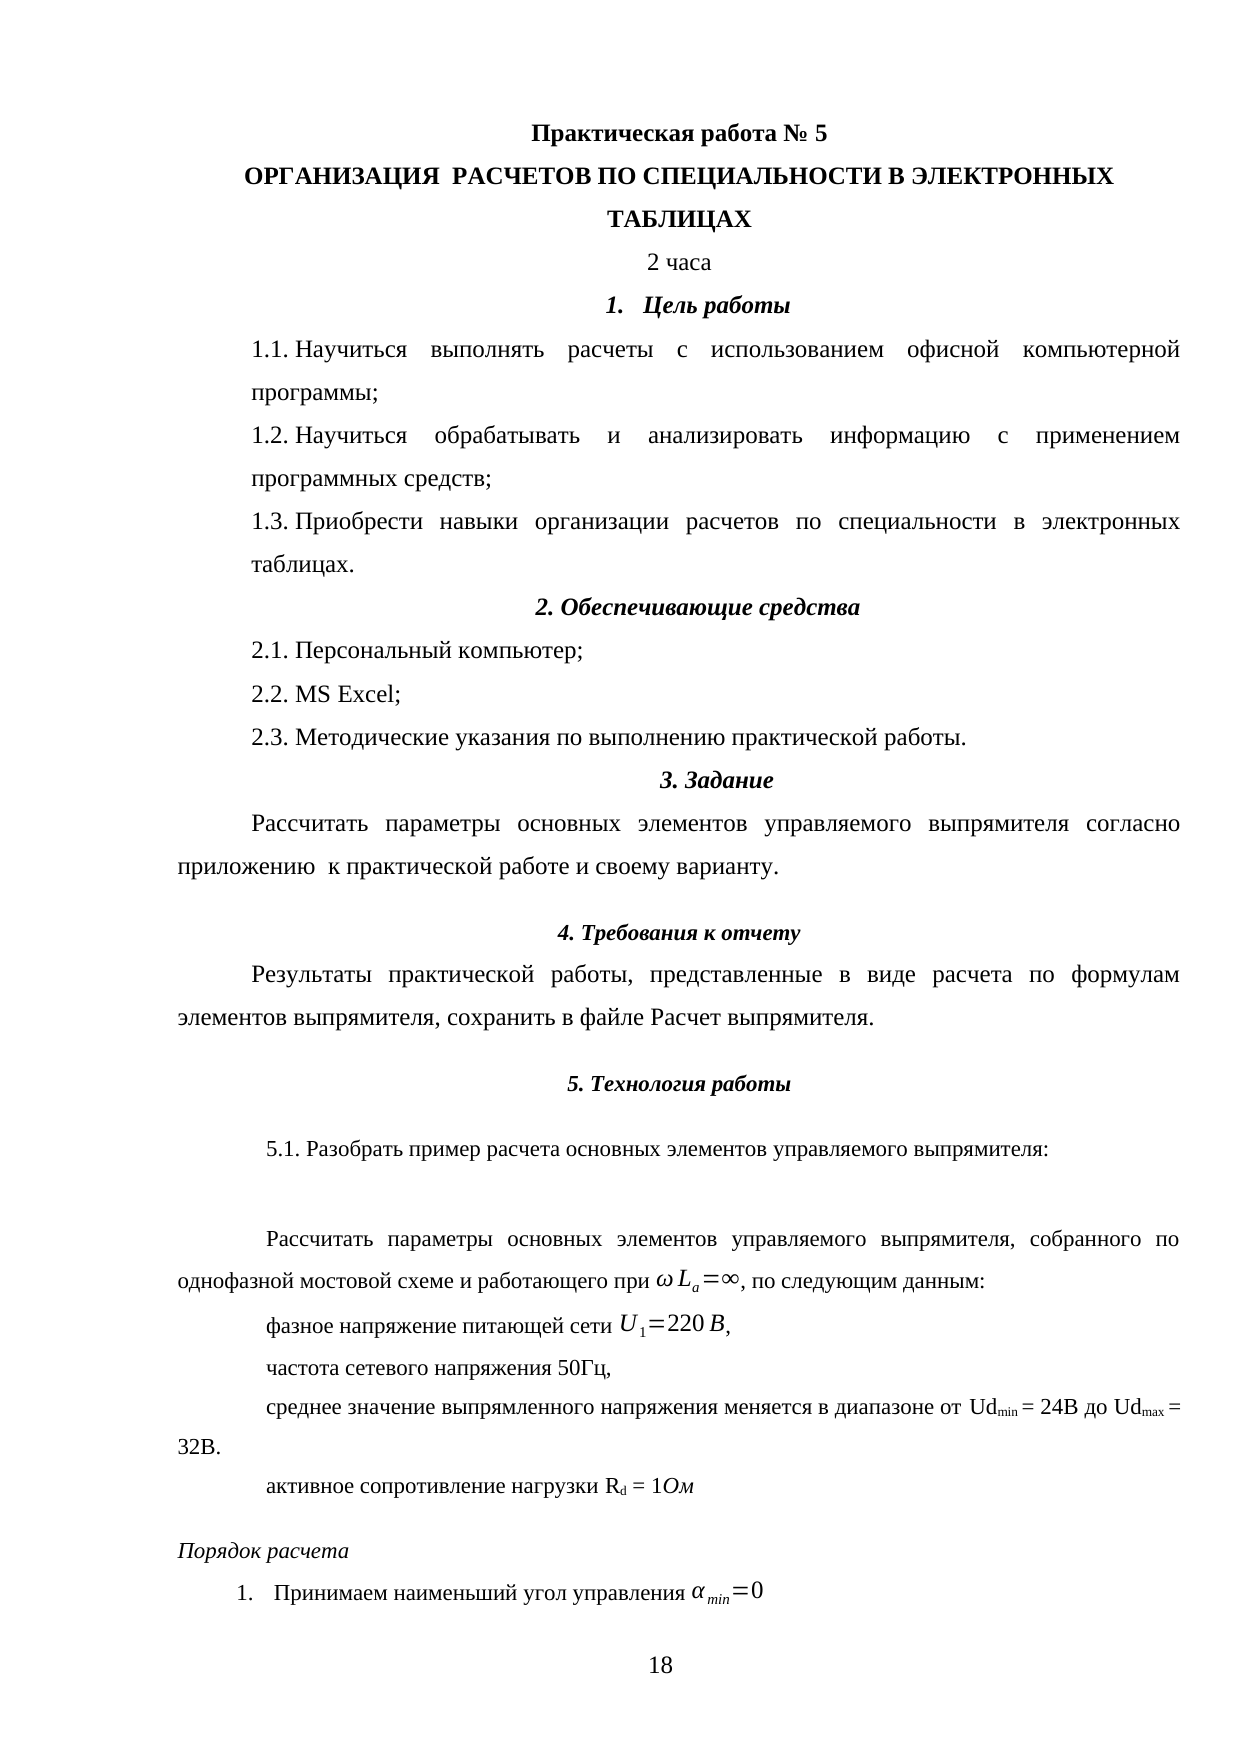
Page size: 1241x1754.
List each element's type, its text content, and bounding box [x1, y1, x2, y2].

text Результаты практической работы, представленные в виде расчета по формулам элементов выпрямителя, сохранить в файле Расчет выпрямителя. [177, 959, 1181, 1031]
text 1.1. Научиться выполнять расчеты с использованием офисной компьютерной программы; [251, 334, 1181, 406]
text частота сетевого напряжения 50Гц, [177, 1354, 1181, 1380]
list 3. Задание [252, 765, 1181, 794]
text 4. Требования к отчету [177, 919, 1181, 946]
list Принимаем наименьший угол управления [236, 1576, 1181, 1608]
text Рассчитать параметры основных элементов управляемого выпрямителя, собранного по однофазной мостовой схеме и работающего при , по следующим данным: [177, 1225, 1181, 1296]
text активное сопротивление нагрузки Rd = 1Oм [177, 1472, 1181, 1499]
text Рассчитать параметры основных элементов управляемого выпрямителя согласно приложению к практической работе и своему варианту. [177, 808, 1181, 880]
list Цель работы [215, 291, 1181, 319]
text 2.2. MS Excel; [251, 679, 1181, 707]
text 2 часа [177, 247, 1181, 276]
subtitle ОРГАНИЗАЦИЯ РАСЧЕТОВ ПО СПЕЦИАЛЬНОСТИ В ЭЛЕКТРОННЫХ ТАБЛИЦАХ [177, 161, 1181, 233]
text Порядок расчета [177, 1537, 1181, 1563]
text среднее значение выпрямленного напряжения меняется в диапазоне от Udmin = 24В до Udmax = 32В. [177, 1393, 1181, 1459]
text 1.3. Приобрести навыки организации расчетов по специальности в электронных таблицах. [251, 506, 1181, 578]
text 2.3. Методические указания по выполнению практической работы. [251, 722, 1181, 751]
text 5. Технология работы [177, 1070, 1181, 1096]
text 2.1. Персональный компьютер; [251, 636, 1181, 664]
text 1.2. Научиться обрабатывать и анализировать информацию с применением программных средств; [251, 420, 1181, 492]
text фазное напряжение питающей сети , [177, 1309, 1181, 1341]
text 2. Обеспечивающие средства [215, 592, 1181, 621]
text 5.1. Разобрать пример расчета основных элементов управляемого выпрямителя: [177, 1134, 1181, 1161]
subtitle Практическая работа № 5 [177, 118, 1181, 147]
